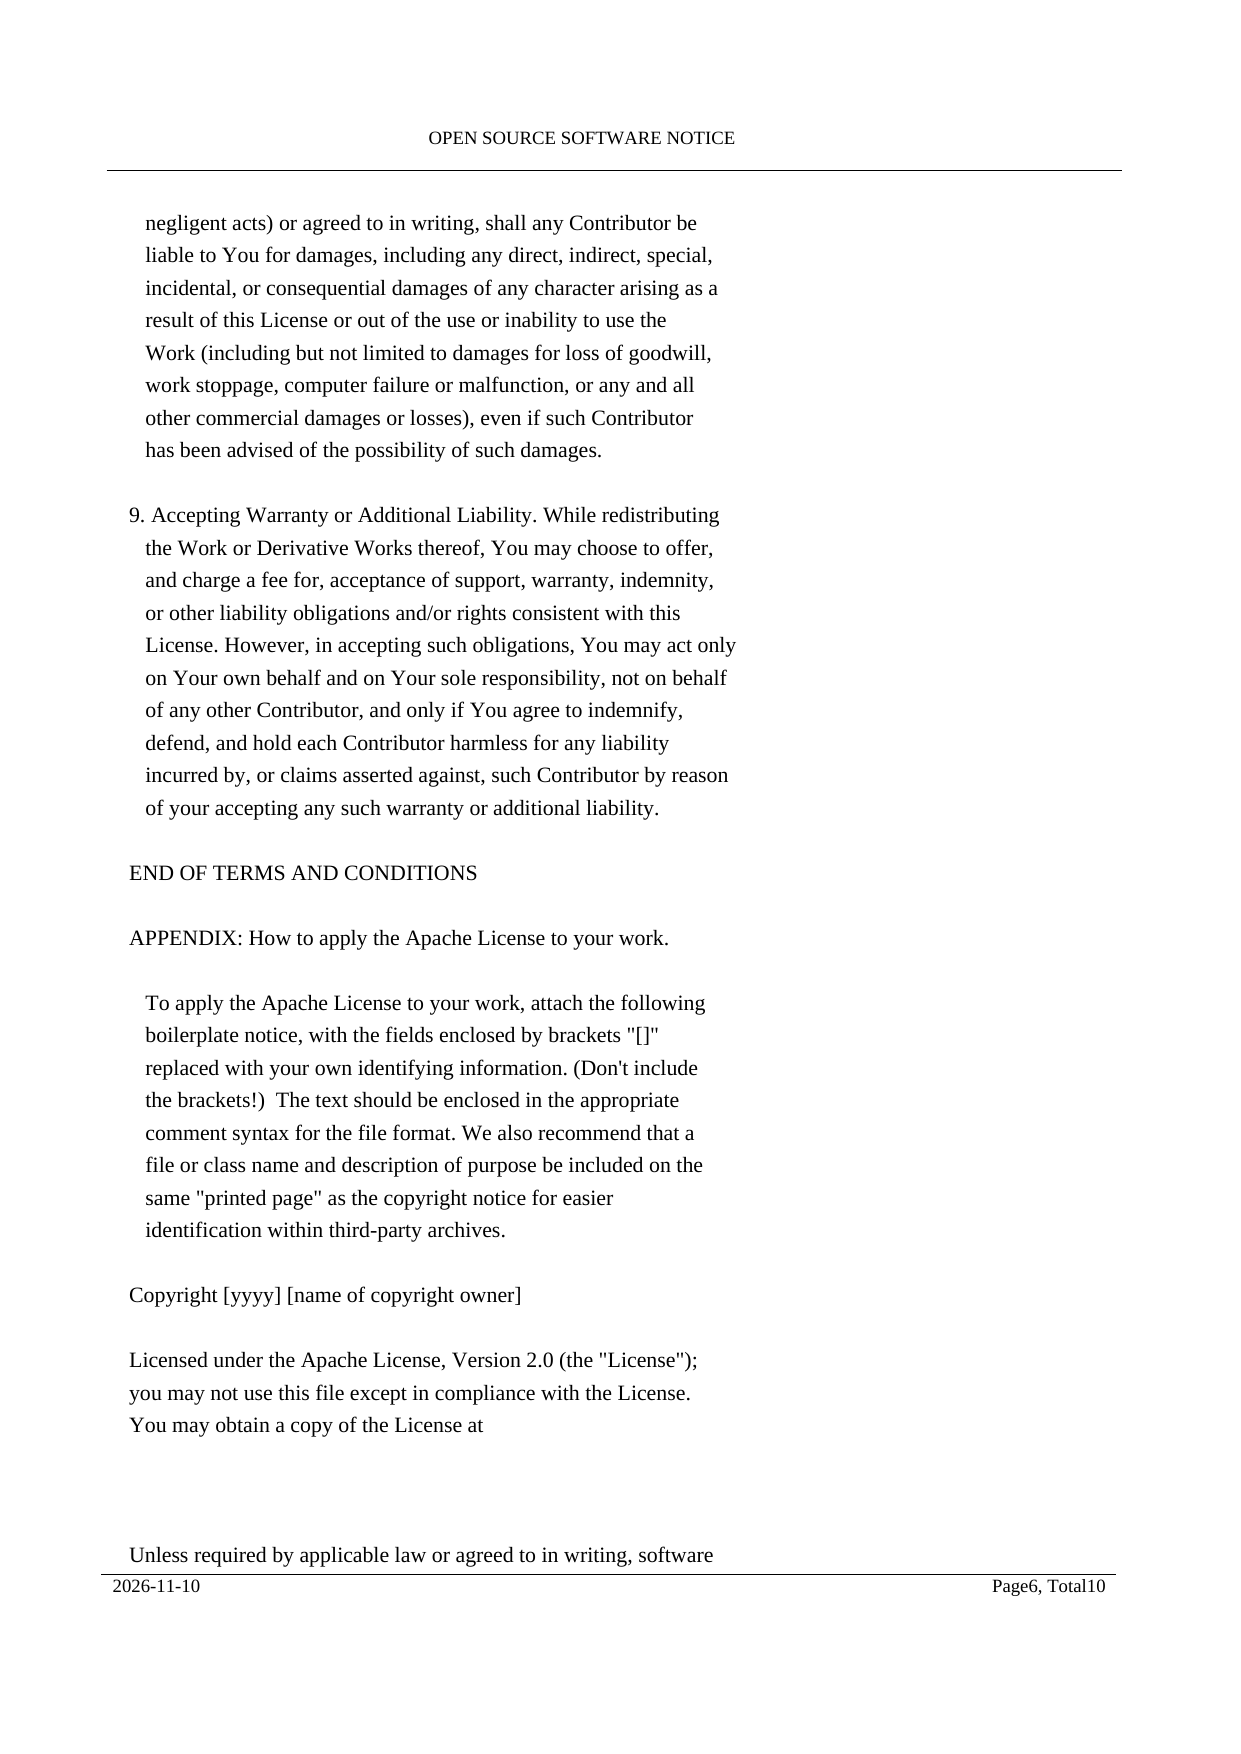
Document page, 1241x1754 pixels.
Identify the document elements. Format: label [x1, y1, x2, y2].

text [112, 206, 1128, 1571]
